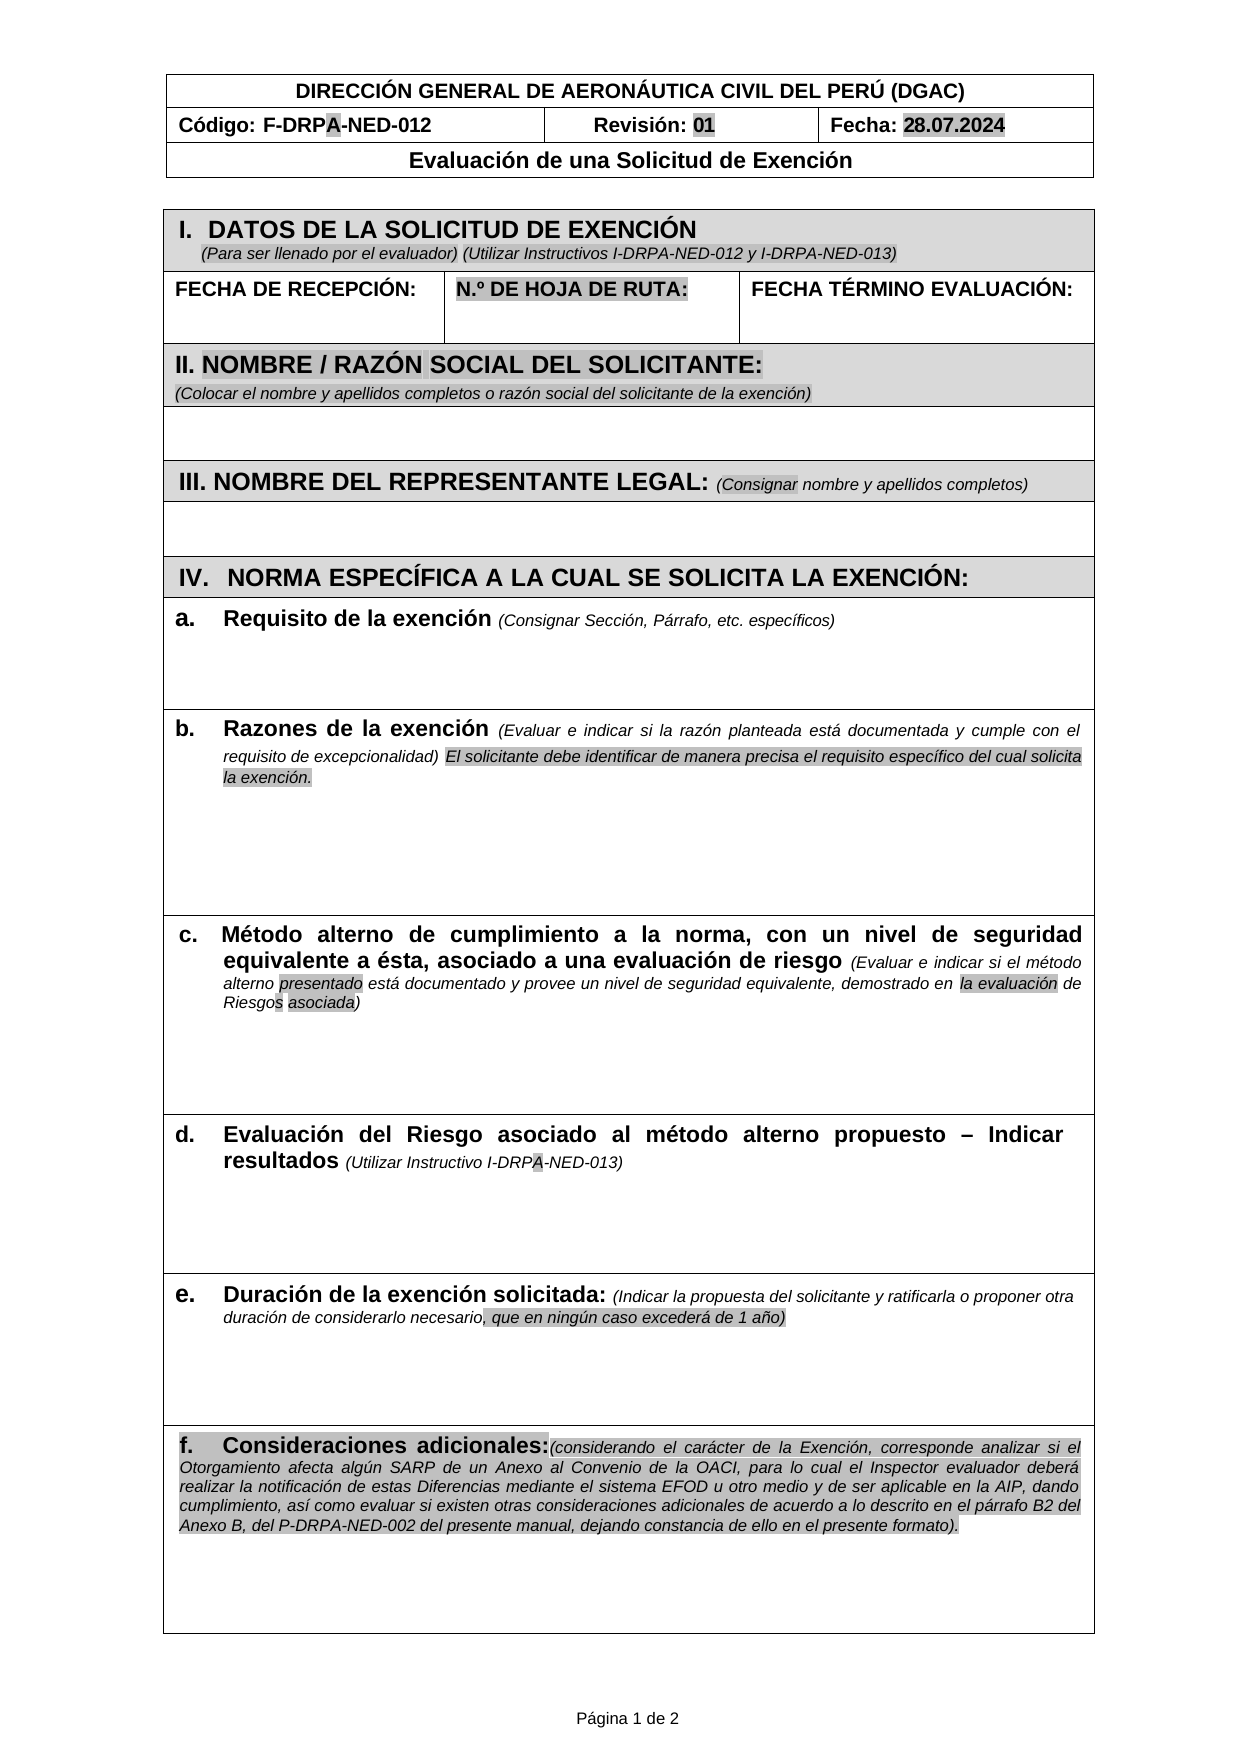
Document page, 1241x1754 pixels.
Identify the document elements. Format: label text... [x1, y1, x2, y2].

table_cell [164, 502, 1094, 556]
table_cell III. NOMBRE DEL REPRESENTANTE LEGAL: (Consignar nombre y apellidos completos) [164, 461, 1094, 501]
table_cell FECHA DE RECEPCIÓN: [164, 272, 444, 343]
table_cell a. Requisito de la exención (Consignar Sección, Párrafo, etc. específicos) [164, 598, 1094, 708]
table_cell b. Razones de la exención (Evaluar e indicar si la razón planteada está documentada y cumple con el requisito de excepcionalidad) El solicitante debe identificar de manera precisa el requisito específico del cual solicita la exención. [164, 710, 1094, 914]
table_cell [164, 407, 1094, 460]
table_cell e. Duración de la exención solicitada: (Indicar la propuesta del solicitante y ratificarla o proponer otra duración de considerarlo necesario, que en ningún caso excederá de 1 año) [164, 1274, 1094, 1425]
table_cell FECHA TÉRMINO EVALUACIÓN: [740, 272, 1094, 343]
table_cell II. NOMBRE / RAZÓN SOCIAL DEL SOLICITANTE: (Colocar el nombre y apellidos completos o razón social del solicitante de la exención) [164, 344, 1094, 406]
table_cell c. Método alterno de cumplimiento a la norma, con un nivel de seguridad equivalente a ésta, asociado a una evaluación de riesgo (Evaluar e indicar si el método alterno presentado está documentado y provee un nivel de seguridad equivalente, demostrado en la evaluación de Riesgos asociada) [164, 916, 1094, 1114]
table_cell d. Evaluación del Riesgo asociado al método alterno propuesto – Indicar resultados (Utilizar Instructivo I-DRPA-NED-013) [164, 1115, 1094, 1272]
table_cell f. Consideraciones adicionales:(considerando el carácter de la Exención, corresponde analizar si el Otorgamiento afecta algún SARP de un Anexo al Convenio de la OACI, para lo cual el Inspector evaluador deberá realizar la notificación de estas Diferencias mediante el sistema EFOD u otro medio y de ser aplicable en la AIP, dando cumplimiento, así como evaluar si existen otras consideraciones adicionales de acuerdo a lo descrito en el párrafo B2 del Anexo B, del P-DRPA-NED-002 del presente manual, dejando constancia de ello en el presente formato). [164, 1426, 1094, 1633]
table_header I. DATOS DE LA SOLICITUD DE EXENCIÓN (Para ser llenado por el evaluador) (Utilizar Instructivos I-DRPA-NED-012 y I-DRPA-NED-013) [164, 210, 1094, 271]
table_cell N.º DE HOJA DE RUTA: [445, 272, 739, 343]
table_cell IV. NORMA ESPECÍFICA A LA CUAL SE SOLICITA LA EXENCIÓN: [164, 557, 1094, 597]
